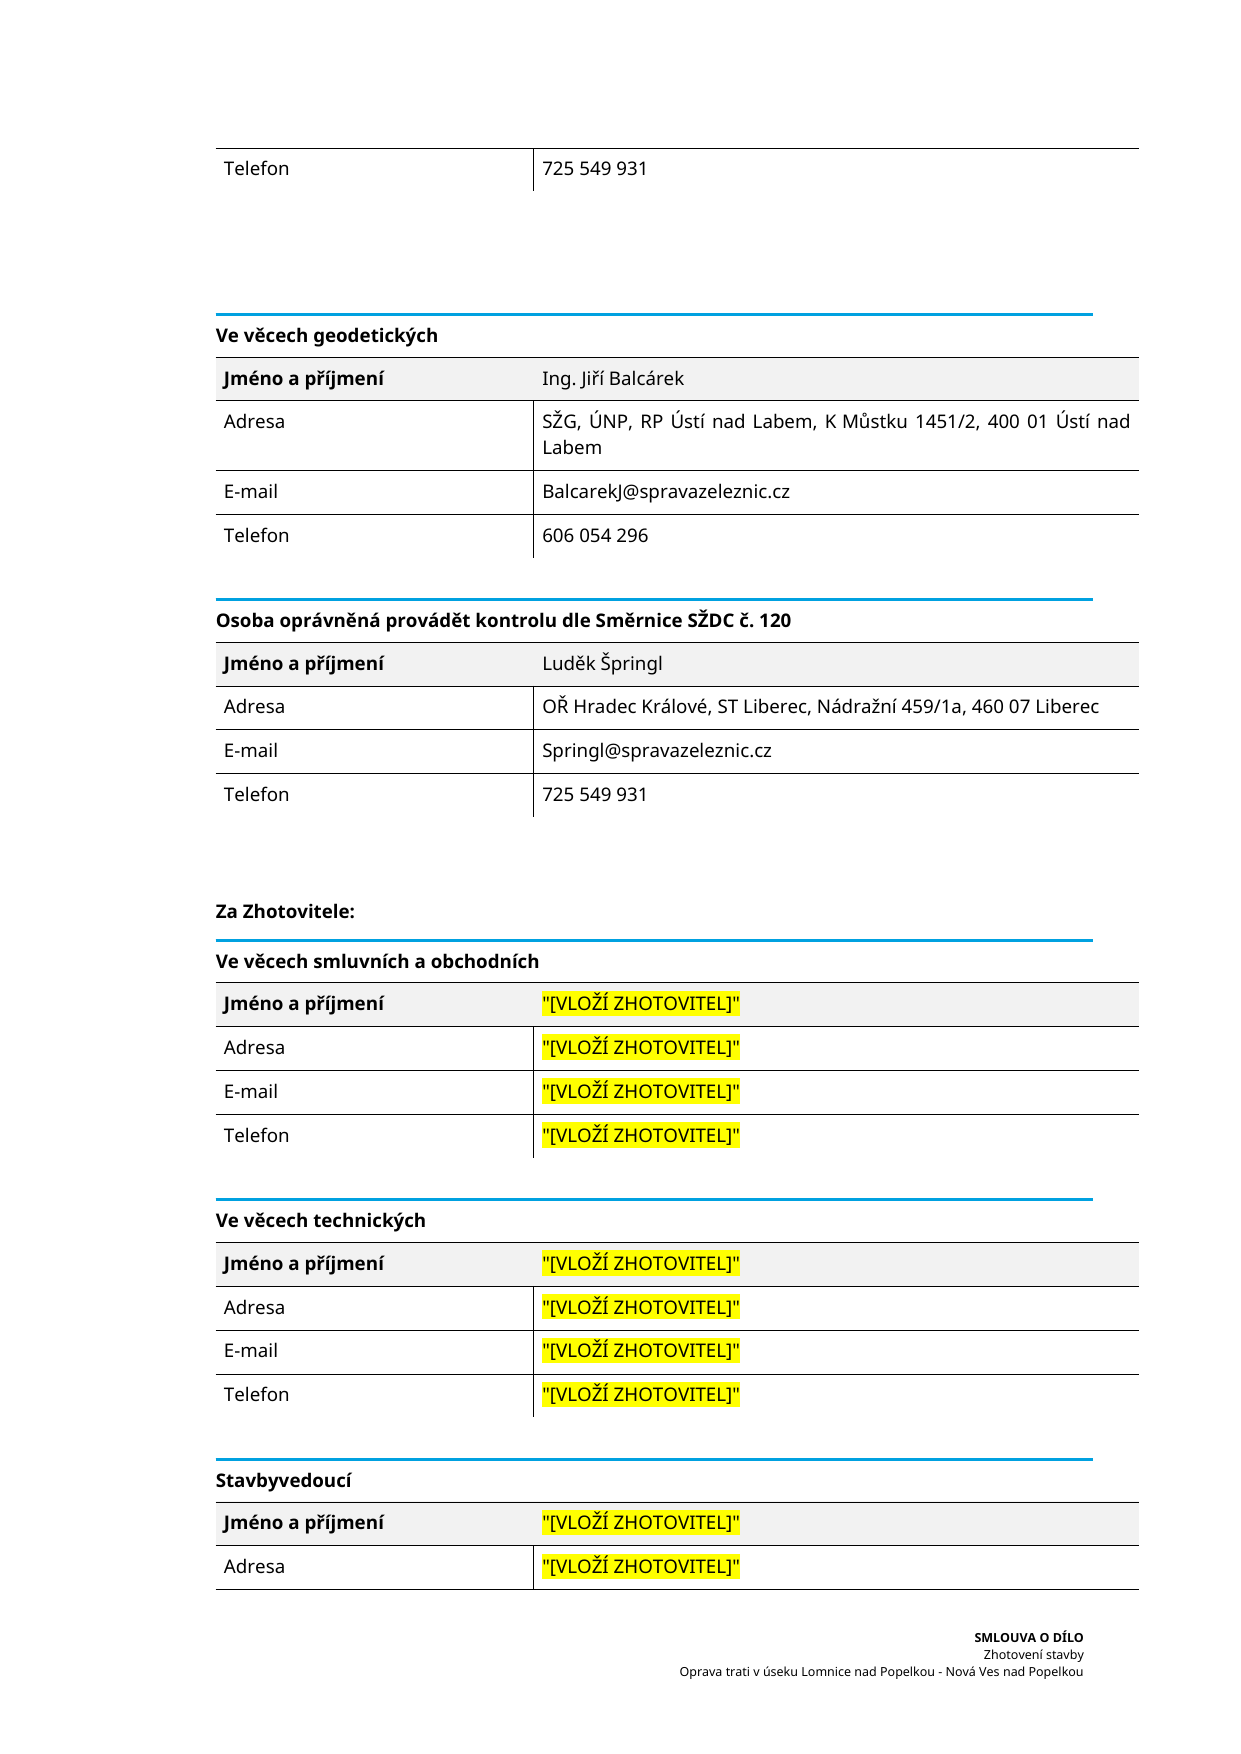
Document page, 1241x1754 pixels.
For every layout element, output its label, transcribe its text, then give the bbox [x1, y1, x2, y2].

table_header Jméno a příjmení [216, 643, 534, 686]
table_cell Adresa [216, 1027, 533, 1070]
table_header "[VLOŽÍ ZHOTOVITEL]" [534, 1243, 1139, 1286]
table_cell Telefon [216, 1375, 533, 1417]
text Ve věcech technických [216, 1201, 1093, 1233]
table_cell "[VLOŽÍ ZHOTOVITEL]" [534, 1331, 1139, 1373]
table_header Ing. Jiří Balcárek [534, 358, 1139, 400]
text Osoba oprávněná provádět kontrolu dle Směrnice SŽDC č. 120 [216, 601, 1093, 633]
table_header "[VLOŽÍ ZHOTOVITEL]" [534, 983, 1139, 1026]
table_cell E-mail [216, 730, 533, 773]
table_cell "[VLOŽÍ ZHOTOVITEL]" [534, 1071, 1139, 1114]
table_cell E-mail [216, 471, 533, 514]
text Stavbyvedoucí [216, 1461, 1093, 1493]
text Ve věcech geodetických [216, 316, 1093, 348]
table_header Jméno a příjmení [216, 983, 534, 1026]
table_header Jméno a příjmení [216, 1503, 534, 1545]
table_cell Telefon [216, 149, 533, 191]
table_cell Telefon [216, 515, 533, 557]
table_cell "[VLOŽÍ ZHOTOVITEL]" [534, 1027, 1139, 1070]
table_cell Adresa [216, 1287, 533, 1329]
text Za Zhotovitele: [216, 898, 1093, 924]
table_cell E-mail [216, 1071, 533, 1114]
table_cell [534, 1546, 1139, 1589]
table_header "[VLOŽÍ ZHOTOVITEL]" [534, 1503, 1139, 1545]
table_cell Adresa [216, 687, 533, 729]
table_header Jméno a příjmení [216, 1243, 534, 1286]
table_header Luděk Špringl [534, 643, 1139, 686]
table_header Jméno a příjmení [216, 358, 534, 400]
table_cell 725 549 931 [534, 774, 1139, 817]
text Ve věcech smluvních a obchodních [216, 942, 1093, 973]
table_cell SŽG, ÚNP, RP Ústí nad Labem, K Můstku 1451/2, 400 01 Ústí nad Labem [534, 401, 1139, 470]
table_cell 606 054 296 [534, 515, 1139, 557]
table_cell "[VLOŽÍ ZHOTOVITEL]" [534, 1375, 1139, 1417]
table_cell E-mail [216, 1331, 533, 1373]
table_cell 725 549 931 [534, 149, 1139, 191]
table_cell "[VLOŽÍ ZHOTOVITEL]" [534, 1115, 1139, 1158]
table_cell Adresa [216, 401, 533, 470]
table_cell Telefon [216, 774, 533, 817]
table_cell Adresa [216, 1546, 533, 1589]
table_cell Springl@spravazeleznic.cz [534, 730, 1139, 773]
table_cell BalcarekJ@spravazeleznic.cz [534, 471, 1139, 514]
table_cell OŘ Hradec Králové, ST Liberec, Nádražní 459/1a, 460 07 Liberec [534, 687, 1139, 729]
table_cell Telefon [216, 1115, 533, 1158]
table_cell "[VLOŽÍ ZHOTOVITEL]" [534, 1287, 1139, 1329]
